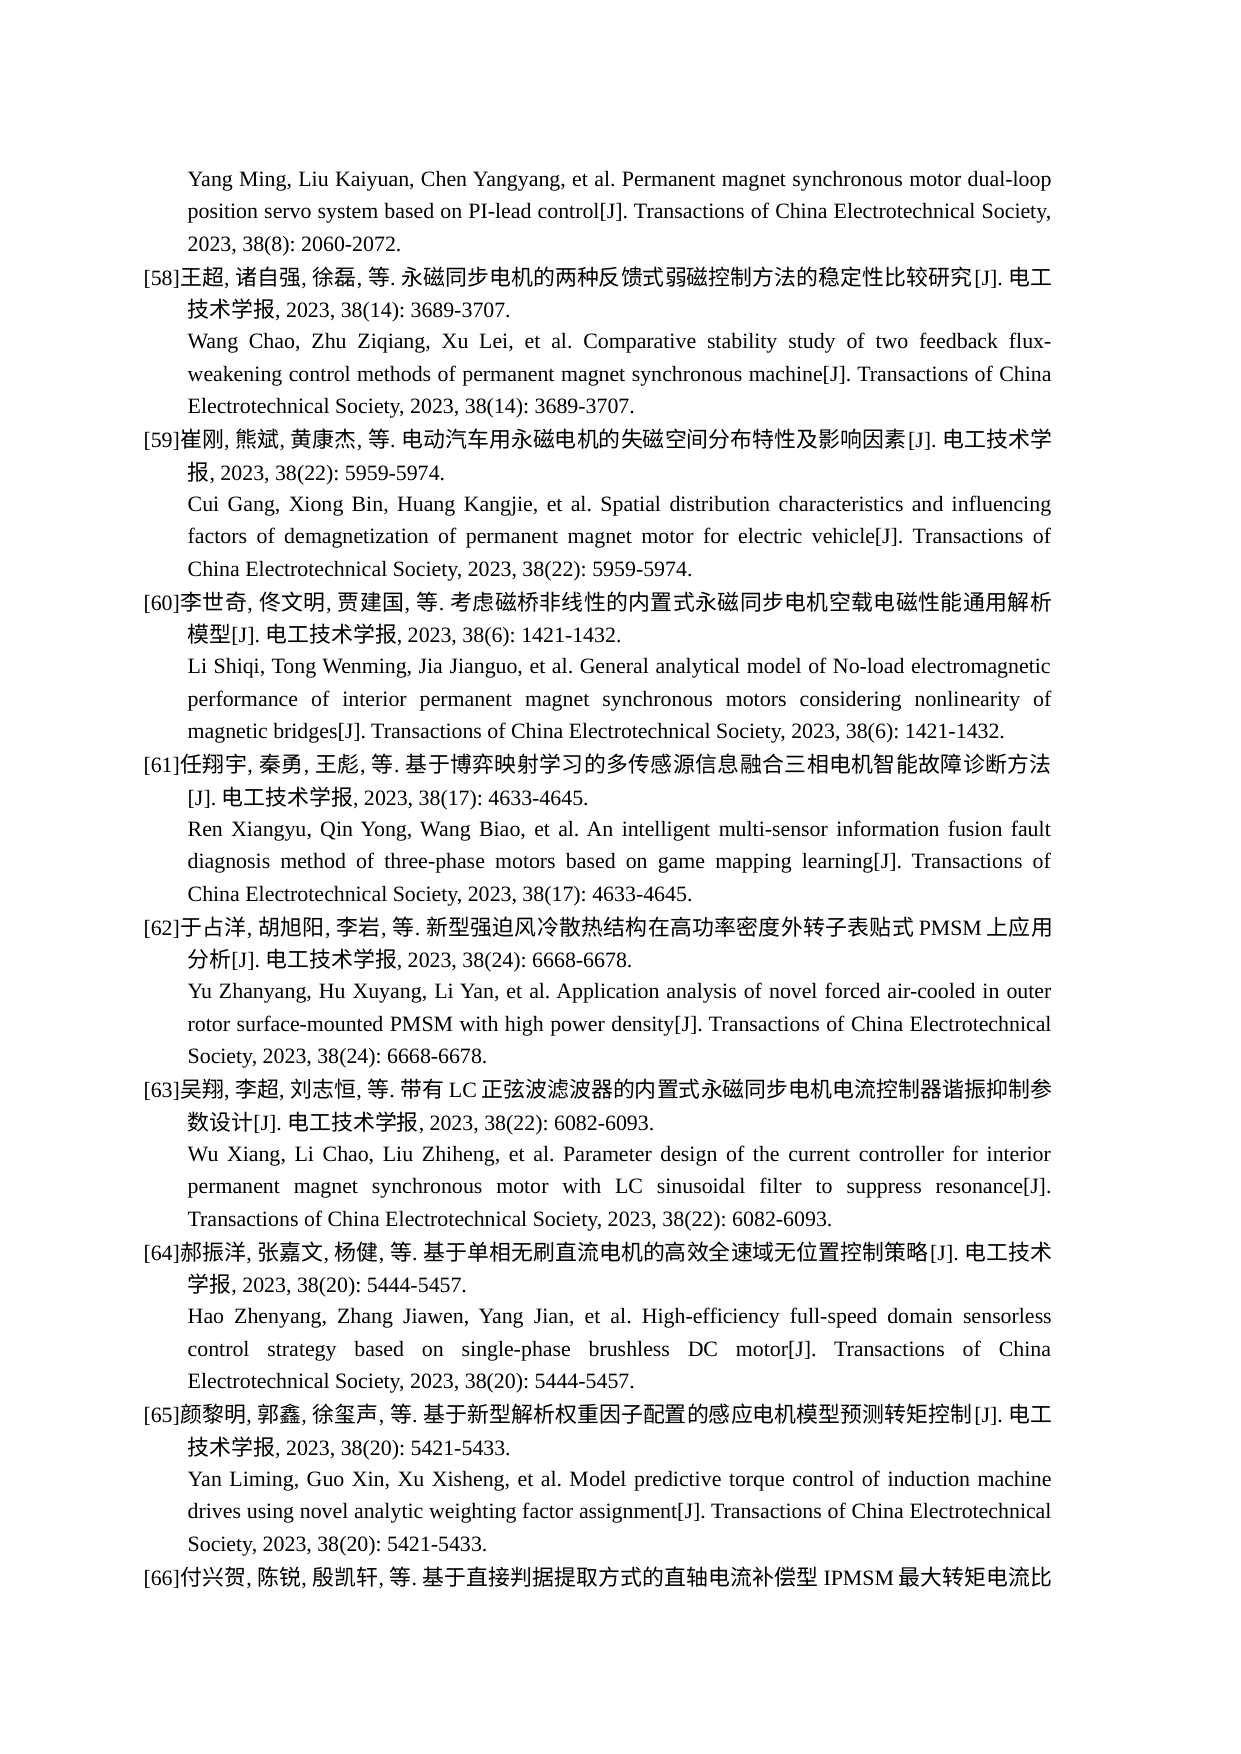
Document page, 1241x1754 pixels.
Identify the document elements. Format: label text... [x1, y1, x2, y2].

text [143, 1559, 1053, 1592]
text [143, 162, 1053, 259]
text [65]颜黎明, 郭鑫, 徐玺声, 等. 基于新型解析权重因子配置的感应电机模型预测转矩控制[J]. 电工技术学报, 2023, 38(20): 5421-5433. Yan Liming, Guo Xin, Xu Xisheng, et al. Model predictive torque control of induction machine drives using novel analytic weighting factor assignment[J]. Transactions of China Electrotechnical Society, 2023, 38(20): 5421-5433. [143, 1397, 1053, 1559]
text [63]吴翔, 李超, 刘志恒, 等. 带有LC正弦波滤波器的内置式永磁同步电机电流控制器谐振抑制参数设计[J]. 电工技术学报, 2023, 38(22): 6082-6093. Wu Xiang, Li Chao, Liu Zhiheng, et al. Parameter design of the current controller for interior permanent magnet synchronous motor with LC sinusoidal filter to suppress resonance[J]. Transactions of China Electrotechnical Society, 2023, 38(22): 6082-6093. [143, 1072, 1053, 1234]
text [58]王超, 诸自强, 徐磊, 等. 永磁同步电机的两种反馈式弱磁控制方法的稳定性比较研究[J]. 电工技术学报, 2023, 38(14): 3689-3707. Wang Chao, Zhu Ziqiang, Xu Lei, et al. Comparative stability study of two feedback flux-weakening control methods of permanent magnet synchronous machine[J]. Transactions of China Electrotechnical Society, 2023, 38(14): 3689-3707. [143, 259, 1053, 422]
text [61]任翔宇, 秦勇, 王彪, 等. 基于博弈映射学习的多传感源信息融合三相电机智能故障诊断方法[J]. 电工技术学报, 2023, 38(17): 4633-4645. Ren Xiangyu, Qin Yong, Wang Biao, et al. An intelligent multi-sensor information fusion fault diagnosis method of three-phase motors based on game mapping learning[J]. Transactions of China Electrotechnical Society, 2023, 38(17): 4633-4645. [143, 747, 1053, 909]
text [59]崔刚, 熊斌, 黄康杰, 等. 电动汽车用永磁电机的失磁空间分布特性及影响因素[J]. 电工技术学报, 2023, 38(22): 5959-5974. Cui Gang, Xiong Bin, Huang Kangjie, et al. Spatial distribution characteristics and influencing factors of demagnetization of permanent magnet motor for electric vehicle[J]. Transactions of China Electrotechnical Society, 2023, 38(22): 5959-5974. [143, 422, 1053, 584]
text [64]郝振洋, 张嘉文, 杨健, 等. 基于单相无刷直流电机的高效全速域无位置控制策略[J]. 电工技术学报, 2023, 38(20): 5444-5457. Hao Zhenyang, Zhang Jiawen, Yang Jian, et al. High-efficiency full-speed domain sensorless control strategy based on single-phase brushless DC motor[J]. Transactions of China Electrotechnical Society, 2023, 38(20): 5444-5457. [143, 1234, 1053, 1397]
text [60]李世奇, 佟文明, 贾建国, 等. 考虑磁桥非线性的内置式永磁同步电机空载电磁性能通用解析模型[J]. 电工技术学报, 2023, 38(6): 1421-1432. Li Shiqi, Tong Wenming, Jia Jianguo, et al. General analytical model of No-load electromagnetic performance of interior permanent magnet synchronous motors considering nonlinearity of magnetic bridges[J]. Transactions of China Electrotechnical Society, 2023, 38(6): 1421-1432. [143, 584, 1053, 747]
text [62]于占洋, 胡旭阳, 李岩, 等. 新型强迫风冷散热结构在高功率密度外转子表贴式PMSM上应用分析[J]. 电工技术学报, 2023, 38(24): 6668-6678. Yu Zhanyang, Hu Xuyang, Li Yan, et al. Application analysis of novel forced air-cooled in outer rotor surface-mounted PMSM with high power density[J]. Transactions of China Electrotechnical Society, 2023, 38(24): 6668-6678. [143, 909, 1053, 1072]
